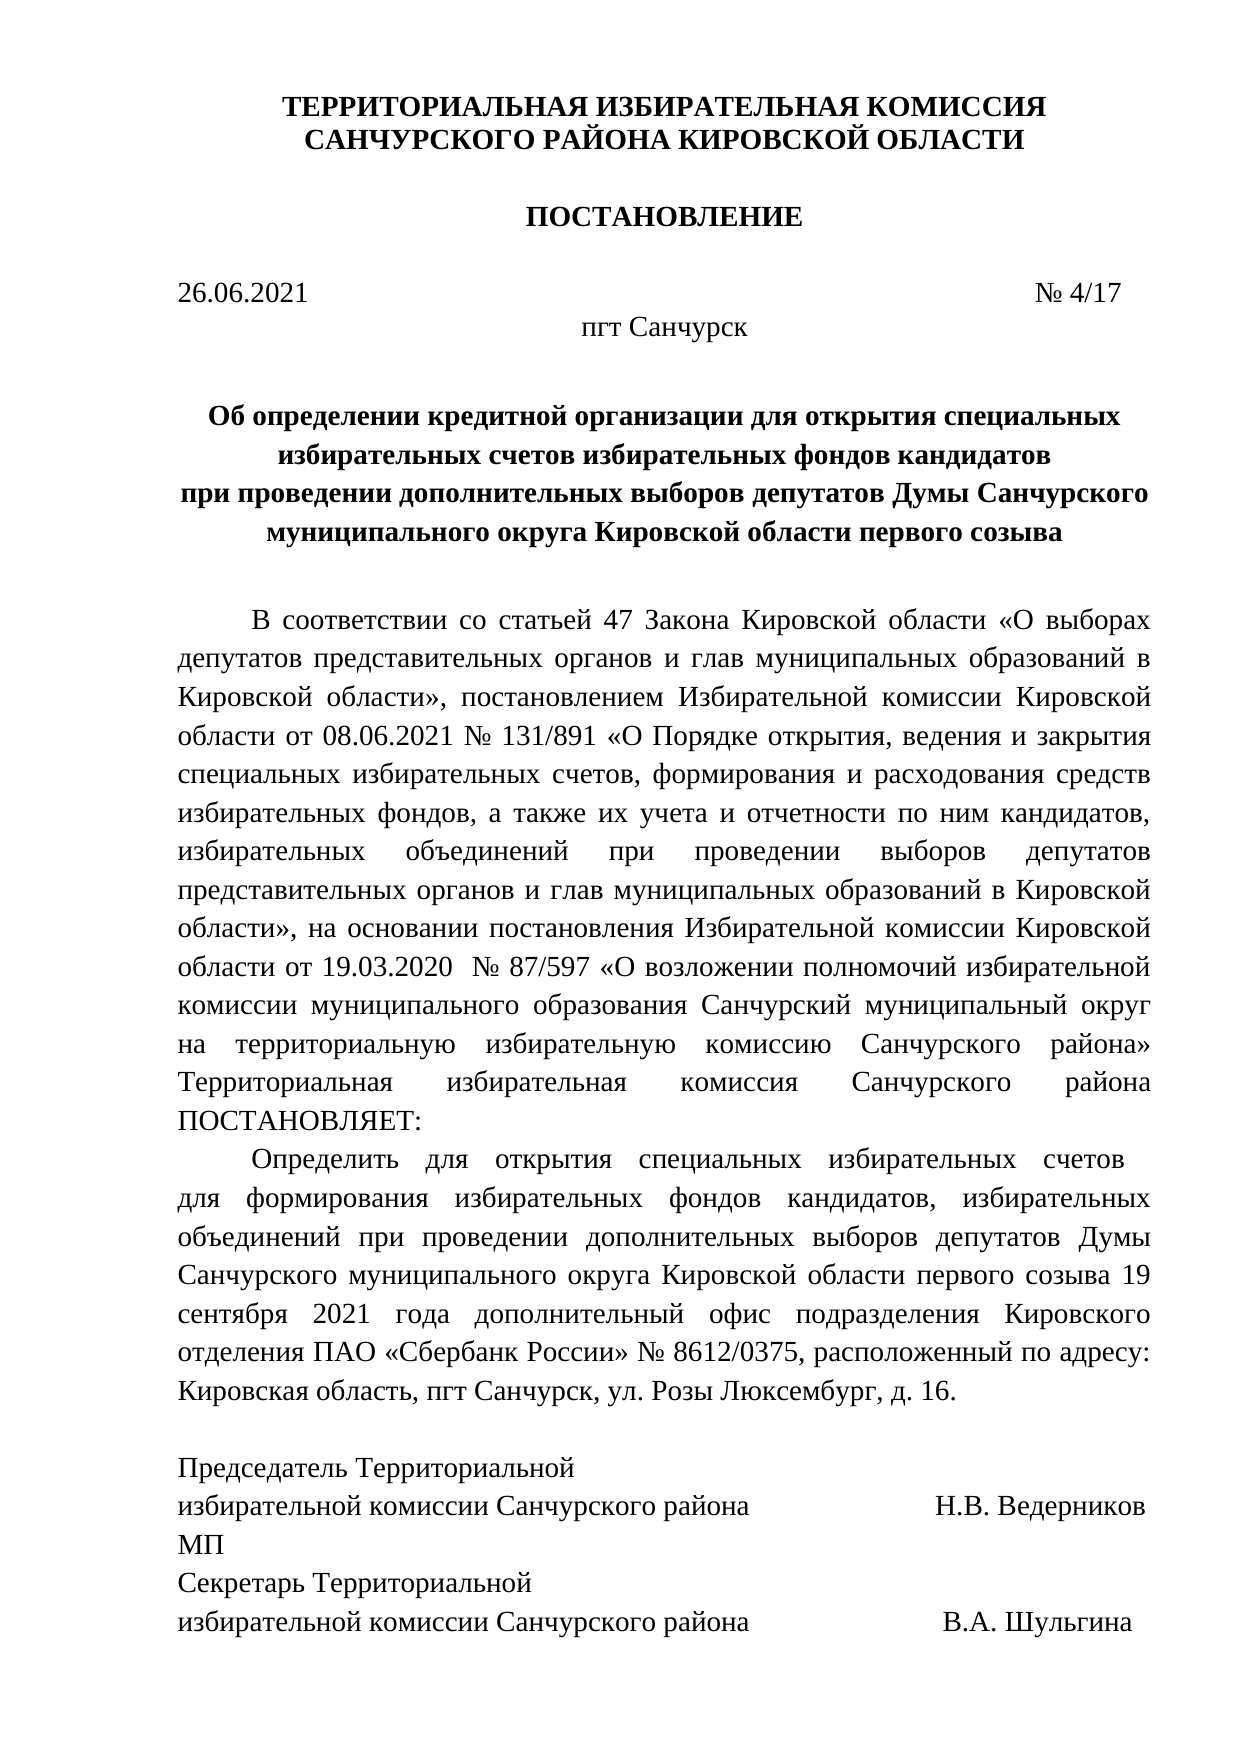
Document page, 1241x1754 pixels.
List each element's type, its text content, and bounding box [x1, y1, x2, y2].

text ПОСТАНОВЛЕНИЕ [177, 199, 1152, 232]
text ТЕРРИТОРИАЛЬНАЯ ИЗБИРАТЕЛЬНАЯ КОМИССИЯ [177, 89, 1152, 122]
text пгт Санчурск [177, 309, 1152, 343]
text избирательной комиссии Санчурского района Н.В. Ведерников [177, 1488, 1152, 1522]
text 26.06.2021 № 4/17 [177, 276, 1152, 309]
text Секретарь Территориальной [177, 1566, 1152, 1599]
text Об определении кредитной организации для открытия специальных избирательных счетов избирательных фондов кандидатов [177, 398, 1152, 470]
text Председатель Территориальной [177, 1450, 1152, 1483]
text при проведении дополнительных выборов депутатов Думы Санчурского муниципального округа Кировской области первого созыва [177, 475, 1152, 547]
text В соответствии со статьей 47 Закона Кировской области «О выборах депутатов представительных органов и глав муниципальных образований в Кировской области», постановлением Избирательной комиссии Кировской области от 08.06.2021 № 131/891 «О Порядке открытия, ведения и закрытия специальных избирательных счетов, формирования и расходования средств избирательных фондов, а также их учета и отчетности по ним кандидатов, избирательных объединений при проведении выборов депутатов представительных органов и глав муниципальных образований в Кировской области», на основании постановления Избирательной комиссии Кировской области от 19.03.2020 № 87/597 «О возложении полномочий избирательной комиссии муниципального образования Санчурский муниципальный округ на территориальную избирательную комиссию Санчурского района» Территориальная избирательная комиссия Санчурского района ПОСТАНОВЛЯЕТ: [177, 602, 1152, 1137]
text МП [177, 1527, 1152, 1561]
text избирательной комиссии Санчурского района В.А. Шульгина [177, 1604, 1152, 1638]
text Определить для открытия специальных избирательных счетов для формирования избирательных фондов кандидатов, избирательных объединений при проведении дополнительных выборов депутатов Думы Санчурского муниципального округа Кировской области первого созыва 19 сентября 2021 года дополнительный офис подразделения Кировского отделения ПАО «Сбербанк России» № 8612/0375, расположенный по адресу: Кировская область, пгт Санчурск, ул. Розы Люксембург, д. 16. [177, 1142, 1152, 1406]
text САНЧУРСКОГО РАЙОНА КИРОВСКОЙ ОБЛАСТИ [177, 122, 1152, 156]
